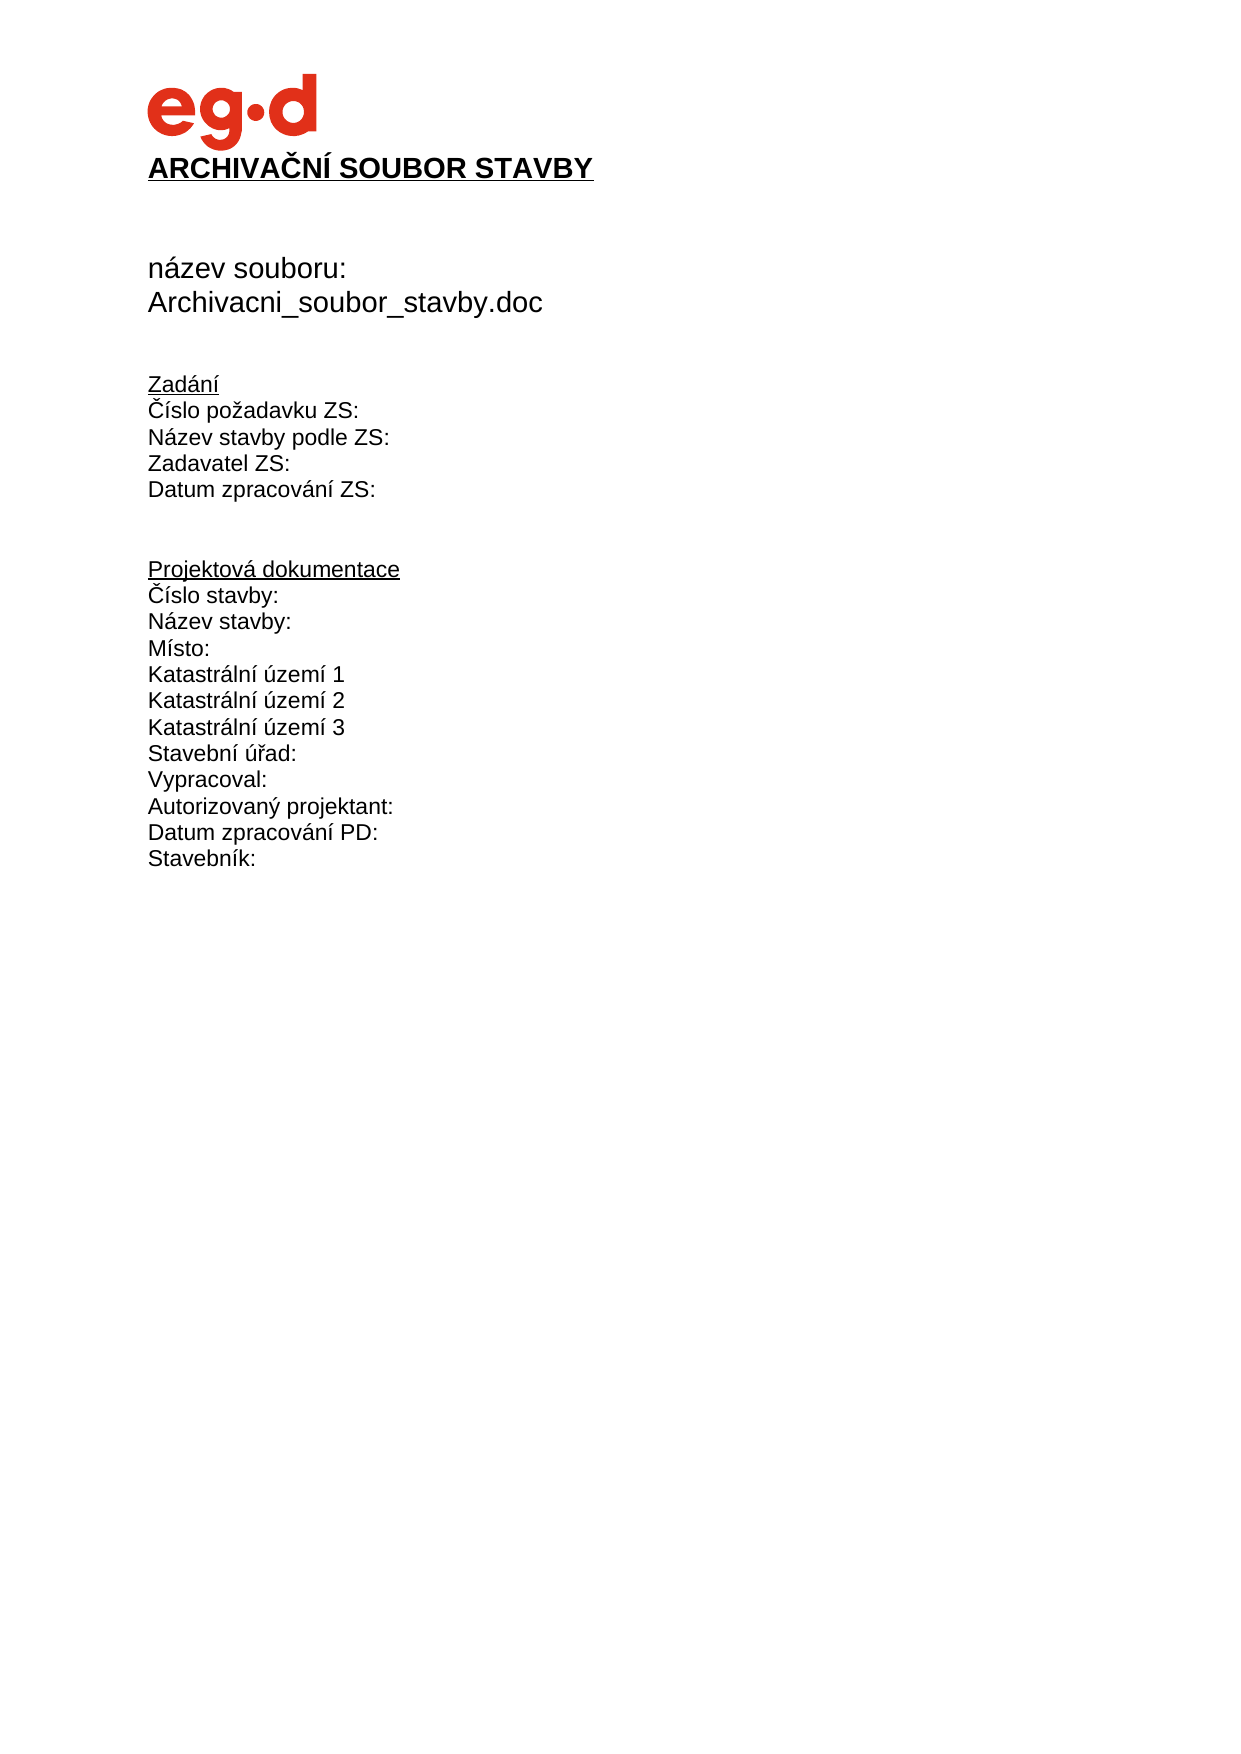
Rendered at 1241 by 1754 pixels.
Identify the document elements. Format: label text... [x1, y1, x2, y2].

text Číslo stavby: [148, 582, 1093, 608]
text Archivační soubor stavby [148, 151, 1093, 184]
text Název stavby podle ZS: [148, 424, 1093, 450]
text Datum zpracování PD: [148, 819, 1093, 845]
text Stavebník: [148, 845, 1093, 872]
text Autorizovaný projektant: [148, 793, 1093, 819]
text Vypracoval: [148, 766, 1093, 793]
text název souboru: [148, 251, 1093, 285]
text Katastrální území 2 [148, 687, 1093, 714]
text Zadavatel ZS: [148, 450, 1093, 476]
text Datum zpracování ZS: [148, 476, 1093, 503]
text Místo: [148, 634, 1093, 661]
subtitle Zadání [148, 371, 1093, 397]
text Název stavby: [148, 608, 1093, 634]
text Stavební úřad: [148, 740, 1093, 766]
text Katastrální území 1 [148, 661, 1093, 687]
text Archivacni_soubor_stavby.doc [148, 285, 1093, 318]
subtitle Projektová dokumentace [148, 556, 1093, 582]
text Číslo požadavku ZS: [148, 397, 1093, 424]
text Katastrální území 3 [148, 714, 1093, 740]
